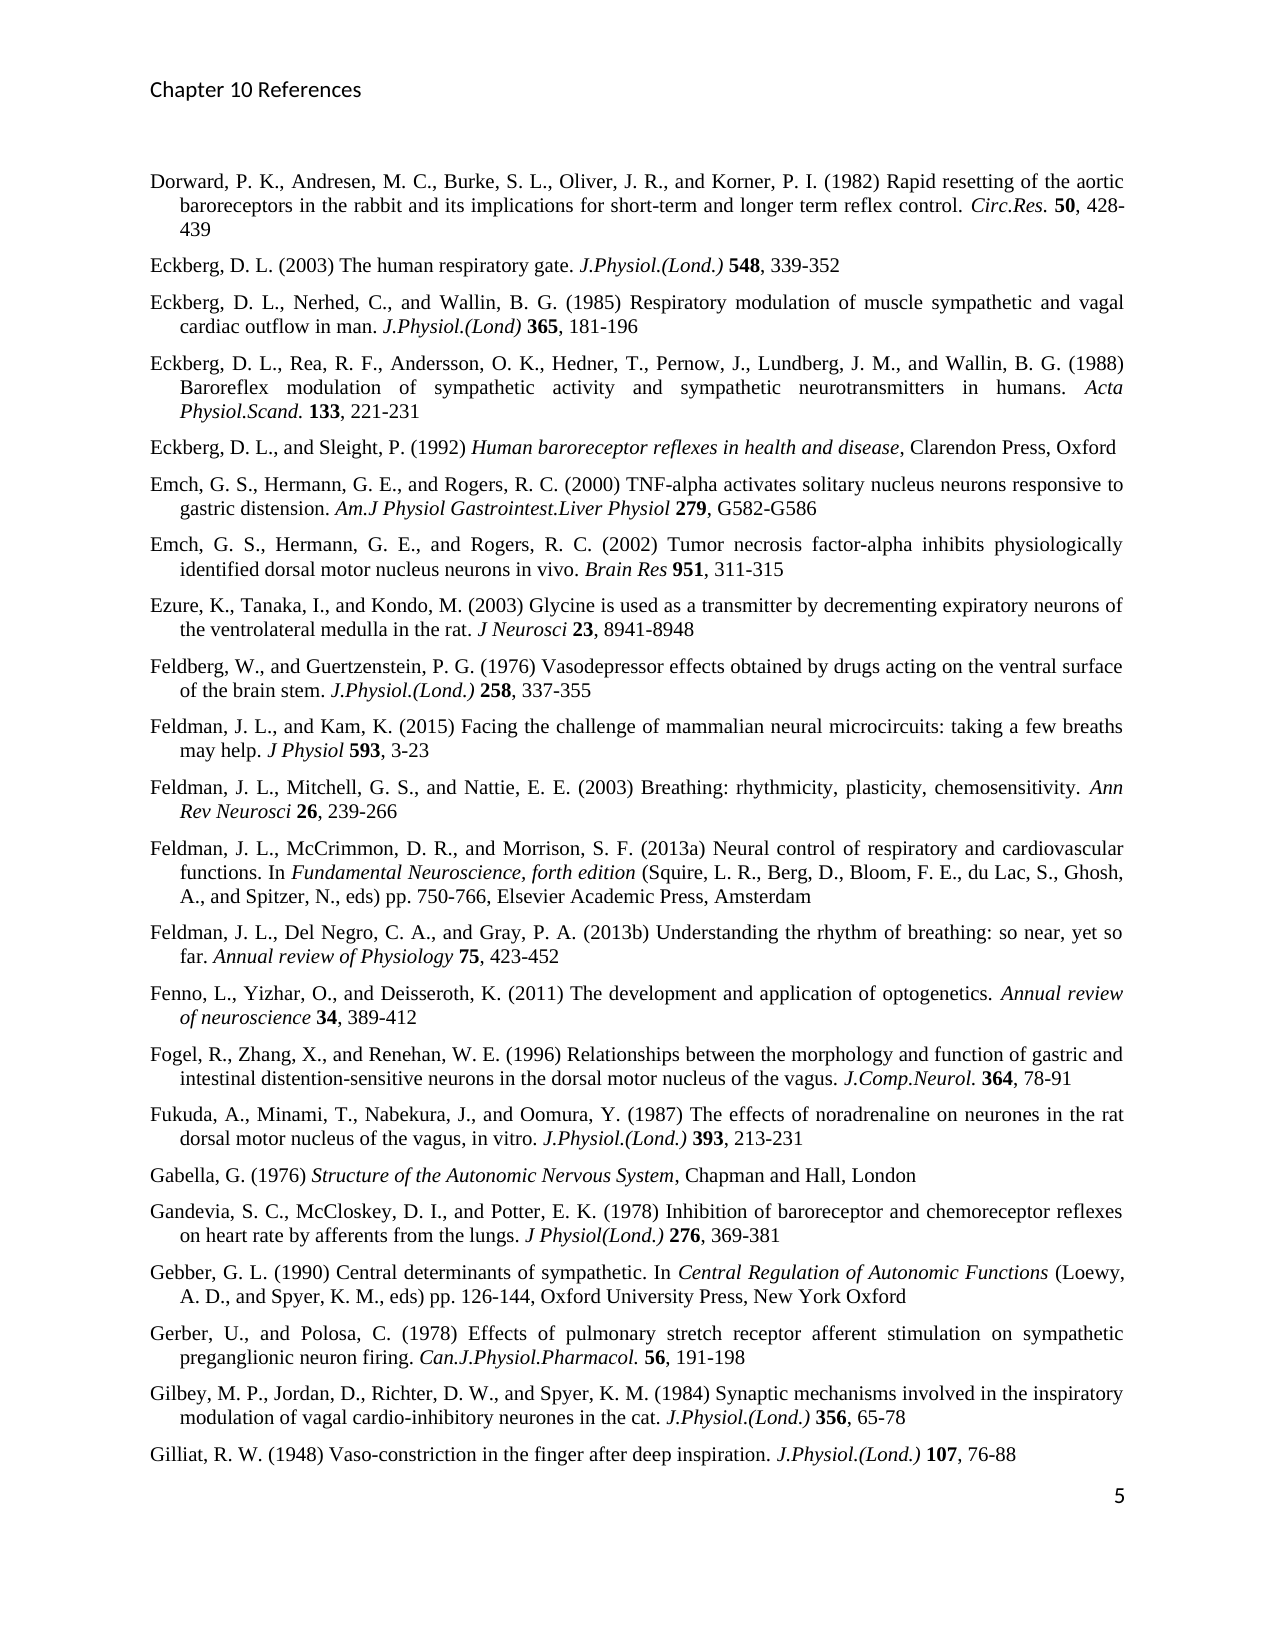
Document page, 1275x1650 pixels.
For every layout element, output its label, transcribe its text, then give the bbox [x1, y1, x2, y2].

text Fogel, R., Zhang, X., and Renehan, W. E. (1996) Relationships between the morphology and function of gastric and intestinal distention-sensitive neurons in the dorsal motor nucleus of the vagus. J.Comp.Neurol. 364, 78-91 [150, 1041, 1125, 1089]
text Gilliat, R. W. (1948) Vaso-constriction in the finger after deep inspiration. J.Physiol.(Lond.) 107, 76-88 [150, 1442, 1125, 1466]
text Eckberg, D. L. (2003) The human respiratory gate. J.Physiol.(Lond.) 548, 339-352 [150, 253, 1125, 277]
text Eckberg, D. L., Rea, R. F., Andersson, O. K., Hedner, T., Pernow, J., Lundberg, J. M., and Wallin, B. G. (1988) Baroreflex modulation of sympathetic activity and sympathetic neurotransmitters in humans. Acta Physiol.Scand. 133, 221-231 [150, 351, 1125, 423]
text Gilbey, M. P., Jordan, D., Richter, D. W., and Spyer, K. M. (1984) Synaptic mechanisms involved in the inspiratory modulation of vagal cardio-inhibitory neurones in the cat. J.Physiol.(Lond.) 356, 65-78 [150, 1381, 1125, 1429]
text Fukuda, A., Minami, T., Nabekura, J., and Oomura, Y. (1987) The effects of noradrenaline on neurones in the rat dorsal motor nucleus of the vagus, in vitro. J.Physiol.(Lond.) 393, 213-231 [150, 1102, 1125, 1150]
text Emch, G. S., Hermann, G. E., and Rogers, R. C. (2002) Tumor necrosis factor-alpha inhibits physiologically identified dorsal motor nucleus neurons in vivo. Brain Res 951, 311-315 [150, 532, 1125, 581]
text Emch, G. S., Hermann, G. E., and Rogers, R. C. (2000) TNF-alpha activates solitary nucleus neurons responsive to gastric distension. Am.J Physiol Gastrointest.Liver Physiol 279, G582-G586 [150, 472, 1125, 520]
text Feldman, J. L., Del Negro, C. A., and Gray, P. A. (2013b) Understanding the rhythm of breathing: so near, yet so far. Annual review of Physiology 75, 423-452 [150, 920, 1125, 968]
text Feldman, J. L., McCrimmon, D. R., and Morrison, S. F. (2013a) Neural control of respiratory and cardiovascular functions. In Fundamental Neuroscience, forth edition (Squire, L. R., Berg, D., Bloom, F. E., du Lac, S., Ghosh, A., and Spitzer, N., eds) pp. 750-766, Elsevier Academic Press, Amsterdam [150, 836, 1125, 908]
text Feldberg, W., and Guertzenstein, P. G. (1976) Vasodepressor effects obtained by drugs acting on the ventral surface of the brain stem. J.Physiol.(Lond.) 258, 337-355 [150, 654, 1125, 702]
text Gebber, G. L. (1990) Central determinants of sympathetic. In Central Regulation of Autonomic Functions (Loewy, A. D., and Spyer, K. M., eds) pp. 126-144, Oxford University Press, New York Oxford [150, 1260, 1125, 1308]
text Gerber, U., and Polosa, C. (1978) Effects of pulmonary stretch receptor afferent stimulation on sympathetic preganglionic neuron firing. Can.J.Physiol.Pharmacol. 56, 191-198 [150, 1321, 1125, 1369]
text Ezure, K., Tanaka, I., and Kondo, M. (2003) Glycine is used as a transmitter by decrementing expiratory neurons of the ventrolateral medulla in the rat. J Neurosci 23, 8941-8948 [150, 593, 1125, 641]
text Gandevia, S. C., McCloskey, D. I., and Potter, E. K. (1978) Inhibition of baroreceptor and chemoreceptor reflexes on heart rate by afferents from the lungs. J Physiol(Lond.) 276, 369-381 [150, 1199, 1125, 1247]
text Feldman, J. L., and Kam, K. (2015) Facing the challenge of mammalian neural microcircuits: taking a few breaths may help. J Physiol 593, 3-23 [150, 714, 1125, 762]
text Eckberg, D. L., Nerhed, C., and Wallin, B. G. (1985) Respiratory modulation of muscle sympathetic and vagal cardiac outflow in man. J.Physiol.(Lond) 365, 181-196 [150, 290, 1125, 338]
text Gabella, G. (1976) Structure of the Autonomic Nervous System, Chapman and Hall, London [150, 1163, 1125, 1187]
text Fenno, L., Yizhar, O., and Deisseroth, K. (2011) The development and application of optogenetics. Annual review of neuroscience 34, 389-412 [150, 981, 1125, 1029]
text Dorward, P. K., Andresen, M. C., Burke, S. L., Oliver, J. R., and Korner, P. I. (1982) Rapid resetting of the aortic baroreceptors in the rabbit and its implications for short-term and longer term reflex control. Circ.Res. 50, 428-439 [150, 169, 1125, 241]
text Feldman, J. L., Mitchell, G. S., and Nattie, E. E. (2003) Breathing: rhythmicity, plasticity, chemosensitivity. Ann Rev Neurosci 26, 239-266 [150, 775, 1125, 823]
text Eckberg, D. L., and Sleight, P. (1992) Human baroreceptor reflexes in health and disease, Clarendon Press, Oxford [150, 435, 1125, 459]
